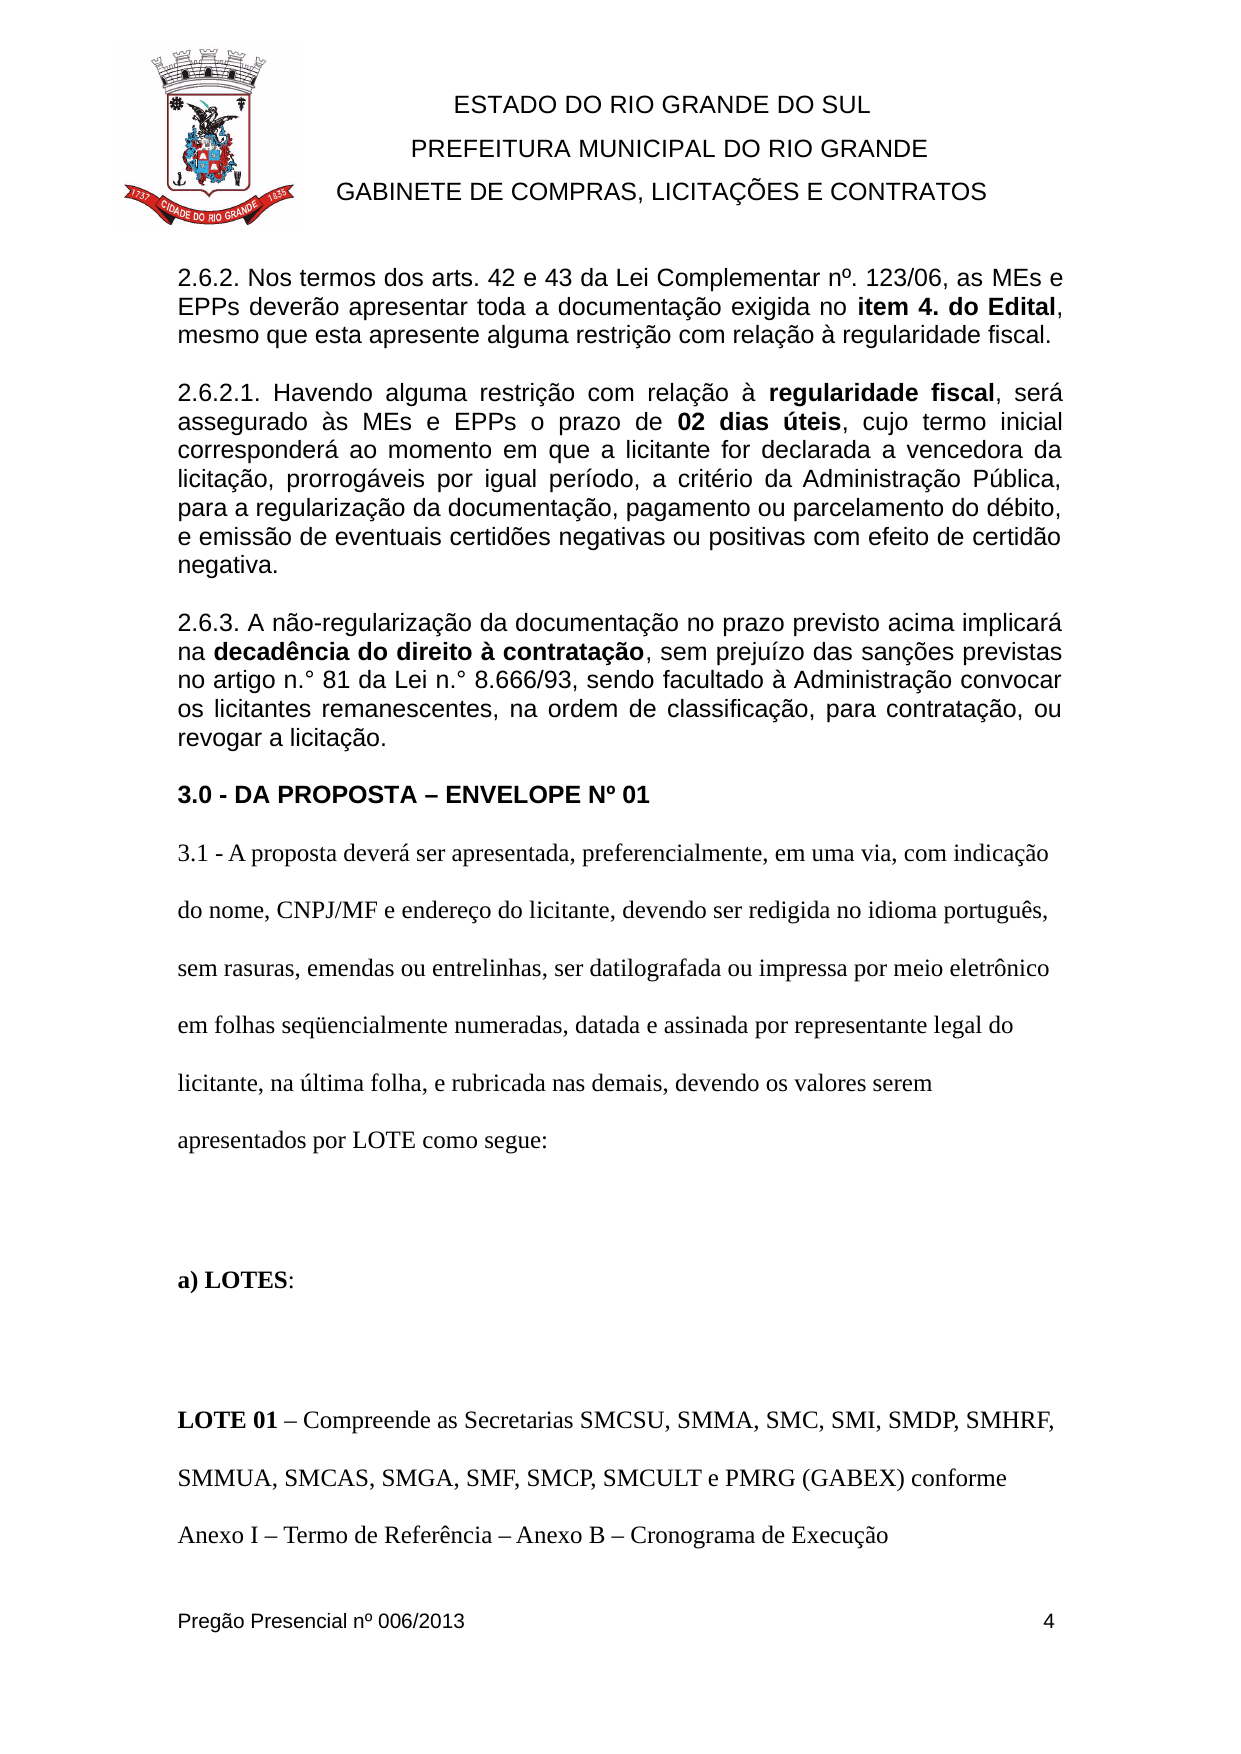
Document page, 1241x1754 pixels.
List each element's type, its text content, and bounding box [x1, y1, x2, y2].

text a) LOTES: [177, 1265, 1063, 1294]
text 2.6.2. Nos termos dos arts. 42 e 43 da Lei Complementar nº. 123/06, as MEs e EPPs deverão apresentar toda a documentação exigida no item 4. do Edital, mesmo que esta apresente alguma restrição com relação à regularidade fiscal. [177, 263, 1063, 349]
text 3.0 - DA PROPOSTA – ENVELOPE Nº 01 [177, 780, 1063, 809]
picture [118, 42, 299, 233]
text 3.1 - A proposta deverá ser apresentada, preferencialmente, em uma via, com indicação do nome, CNPJ/MF e endereço do licitante, devendo ser redigida no idioma português, sem rasuras, emendas ou entrelinhas, ser datilografada ou impressa por meio eletrônico em folhas seqüencialmente numeradas, datada e assinada por representante legal do licitante, na última folha, e rubricada nas demais, devendo os valores serem apresentados por LOTE como segue: [177, 838, 1063, 1154]
text 2.6.2.1. Havendo alguma restrição com relação à regularidade fiscal, será assegurado às MEs e EPPs o prazo de 02 dias úteis, cujo termo inicial corresponderá ao momento em que a licitante for declarada a vencedora da licitação, prorrogáveis por igual período, a critério da Administração Pública, para a regularização da documentação, pagamento ou parcelamento do débito, e emissão de eventuais certidões negativas ou positivas com efeito de certidão negativa. [177, 378, 1063, 579]
text LOTE 01 – Compreende as Secretarias SMCSU, SMMA, SMC, SMI, SMDP, SMHRF, SMMUA, SMCAS, SMGA, SMF, SMCP, SMCULT e PMRG (GABEX) conforme Anexo I – Termo de Referência – Anexo B – Cronograma de Execução [177, 1405, 1063, 1549]
text 2.6.3. A não-regularização da documentação no prazo previsto acima implicará na decadência do direito à contratação, sem prejuízo das sanções previstas no artigo n.° 81 da Lei n.° 8.666/93, sendo facultado à Administração convocar os licitantes remanescentes, na ordem de classificação, para contratação, ou revogar a licitação. [177, 608, 1063, 752]
